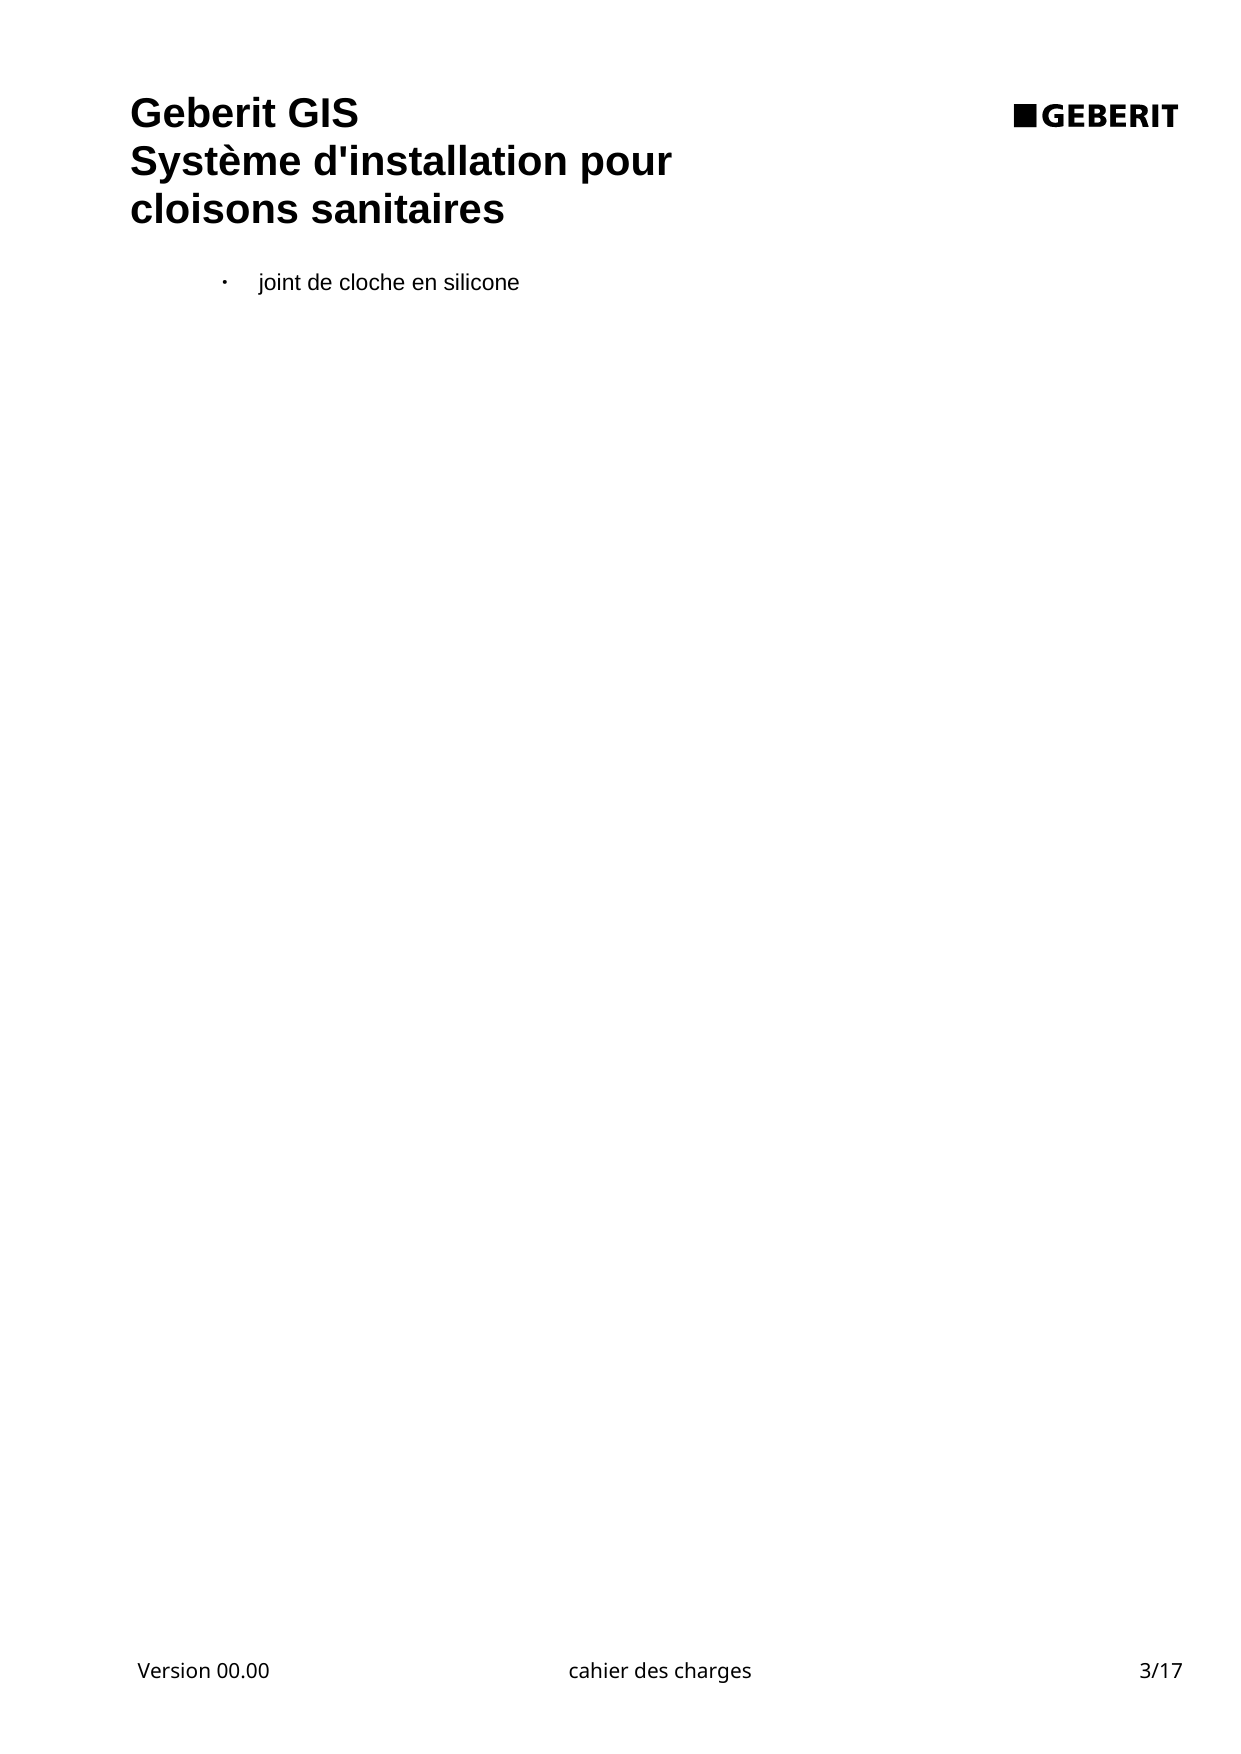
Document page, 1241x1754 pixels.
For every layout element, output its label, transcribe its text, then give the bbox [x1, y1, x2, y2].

text joint de cloche en silicone [221, 266, 1175, 297]
picture [1013, 103, 1179, 128]
